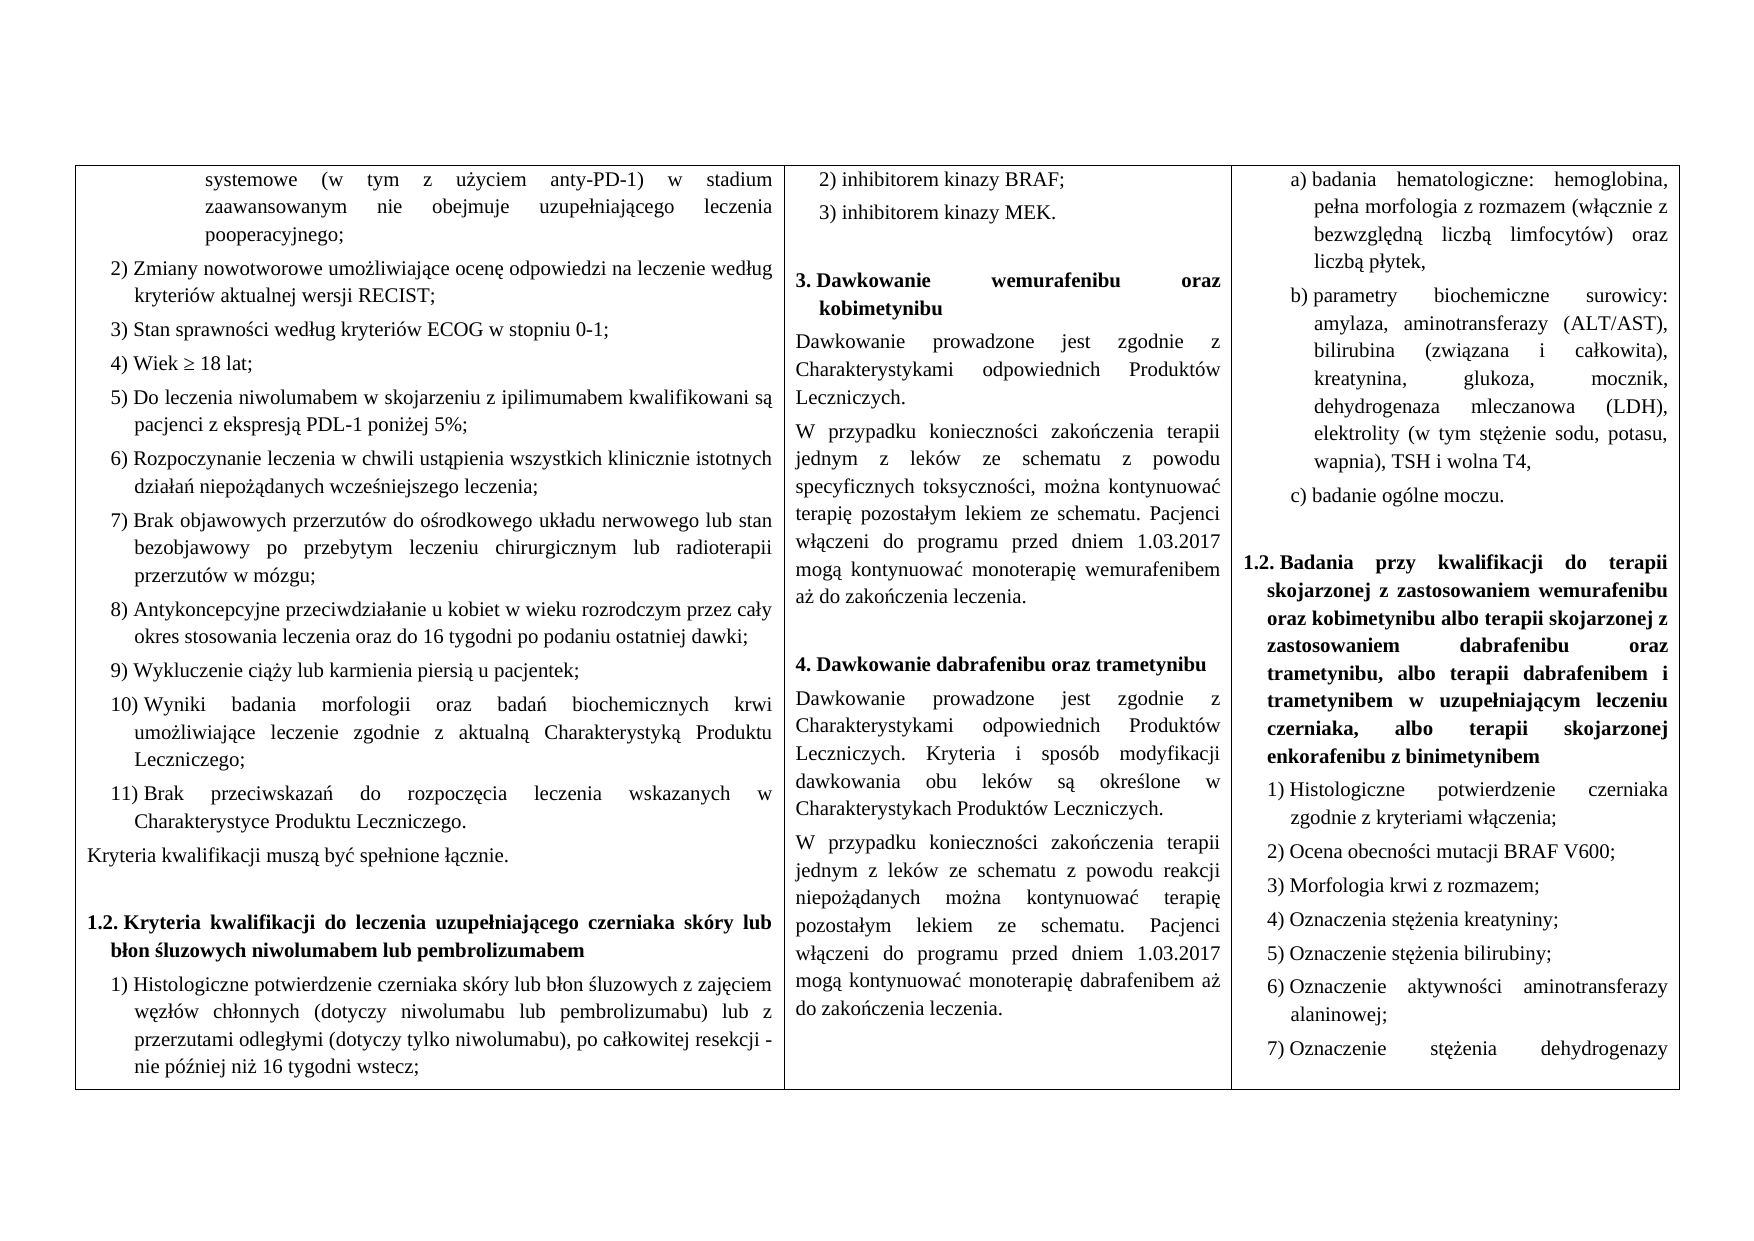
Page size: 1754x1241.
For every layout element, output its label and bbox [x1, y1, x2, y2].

table_cell [785, 166, 1231, 1089]
table_cell [76, 166, 784, 1089]
table_cell [1232, 166, 1679, 1089]
